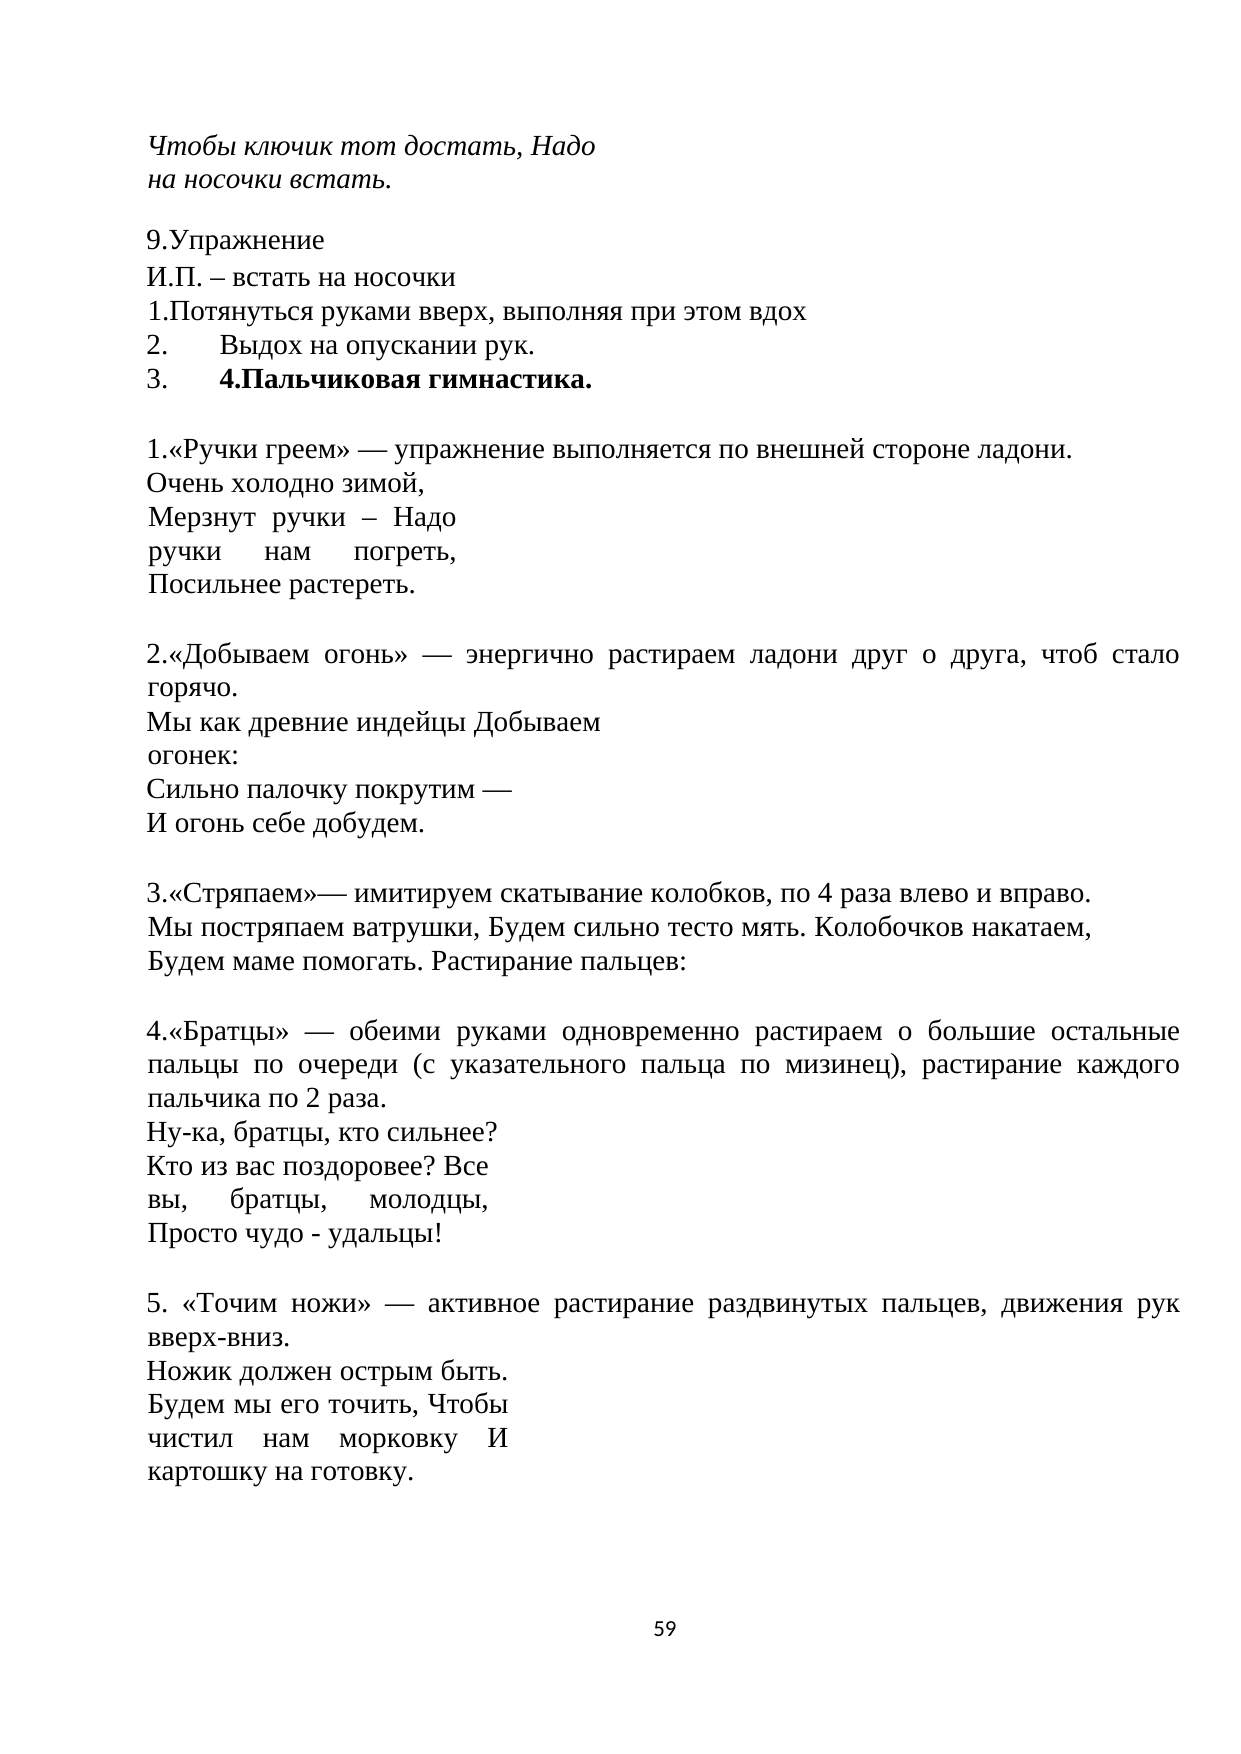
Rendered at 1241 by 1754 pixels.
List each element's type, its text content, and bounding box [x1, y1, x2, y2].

text Мы как древние индейцы Добываем огонек: [146, 704, 601, 771]
text И.П. – встать на носочки 1.Потянуться руками вверх, выполняя при этом вдох [146, 259, 1181, 326]
list Выдох на опускании рук. [146, 327, 941, 361]
list 4.Пальчиковая гимнастика. [146, 361, 941, 394]
text 9.Упражнение [146, 222, 1181, 256]
text И огонь себе добудем. [146, 805, 1181, 839]
text Ножик должен острым быть. Будем мы его точить, Чтобы чистил нам морковку И картошку на готовку. [146, 1353, 509, 1487]
text Чтобы ключик тот достать, Надо на носочки встать. [146, 128, 597, 195]
text 1.«Ручки греем» — упражнение выполняется по внешней стороне ладони. [146, 431, 1181, 465]
text 2.«Добываем огонь» — энергично растираем ладони друг о друга, чтоб стало горячо. [146, 636, 1181, 703]
text Кто из вас поздоровее? Все вы, братцы, молодцы, Просто чудо - удальцы! [146, 1148, 489, 1249]
text 5. «Точим ножи» — активное растирание раздвинутых пальцев, движения рук вверх-вниз. [146, 1285, 1181, 1352]
text Очень холодно зимой, [146, 465, 1181, 499]
text Сильно палочку покрутим — [146, 771, 1181, 805]
text 3.«Стряпаем»— имитируем скатывание колобков, по 4 раза влево и вправо. Мы постряпаем ватрушки, Будем сильно тесто мять. Колобочков накатаем, Будем маме помогать. Растирание пальцев: [146, 876, 1093, 976]
text 4.«Братцы» — обеими руками одновременно растираем о большие остальные пальцы по очереди (с указательного пальца по мизинец), растирание каждого пальчика по 2 раза. [146, 1013, 1181, 1113]
text Мерзнут ручки – Надо ручки нам погреть, Посильнее растереть. [148, 499, 457, 600]
text Ну-ка, братцы, кто сильнее? [146, 1114, 1181, 1147]
